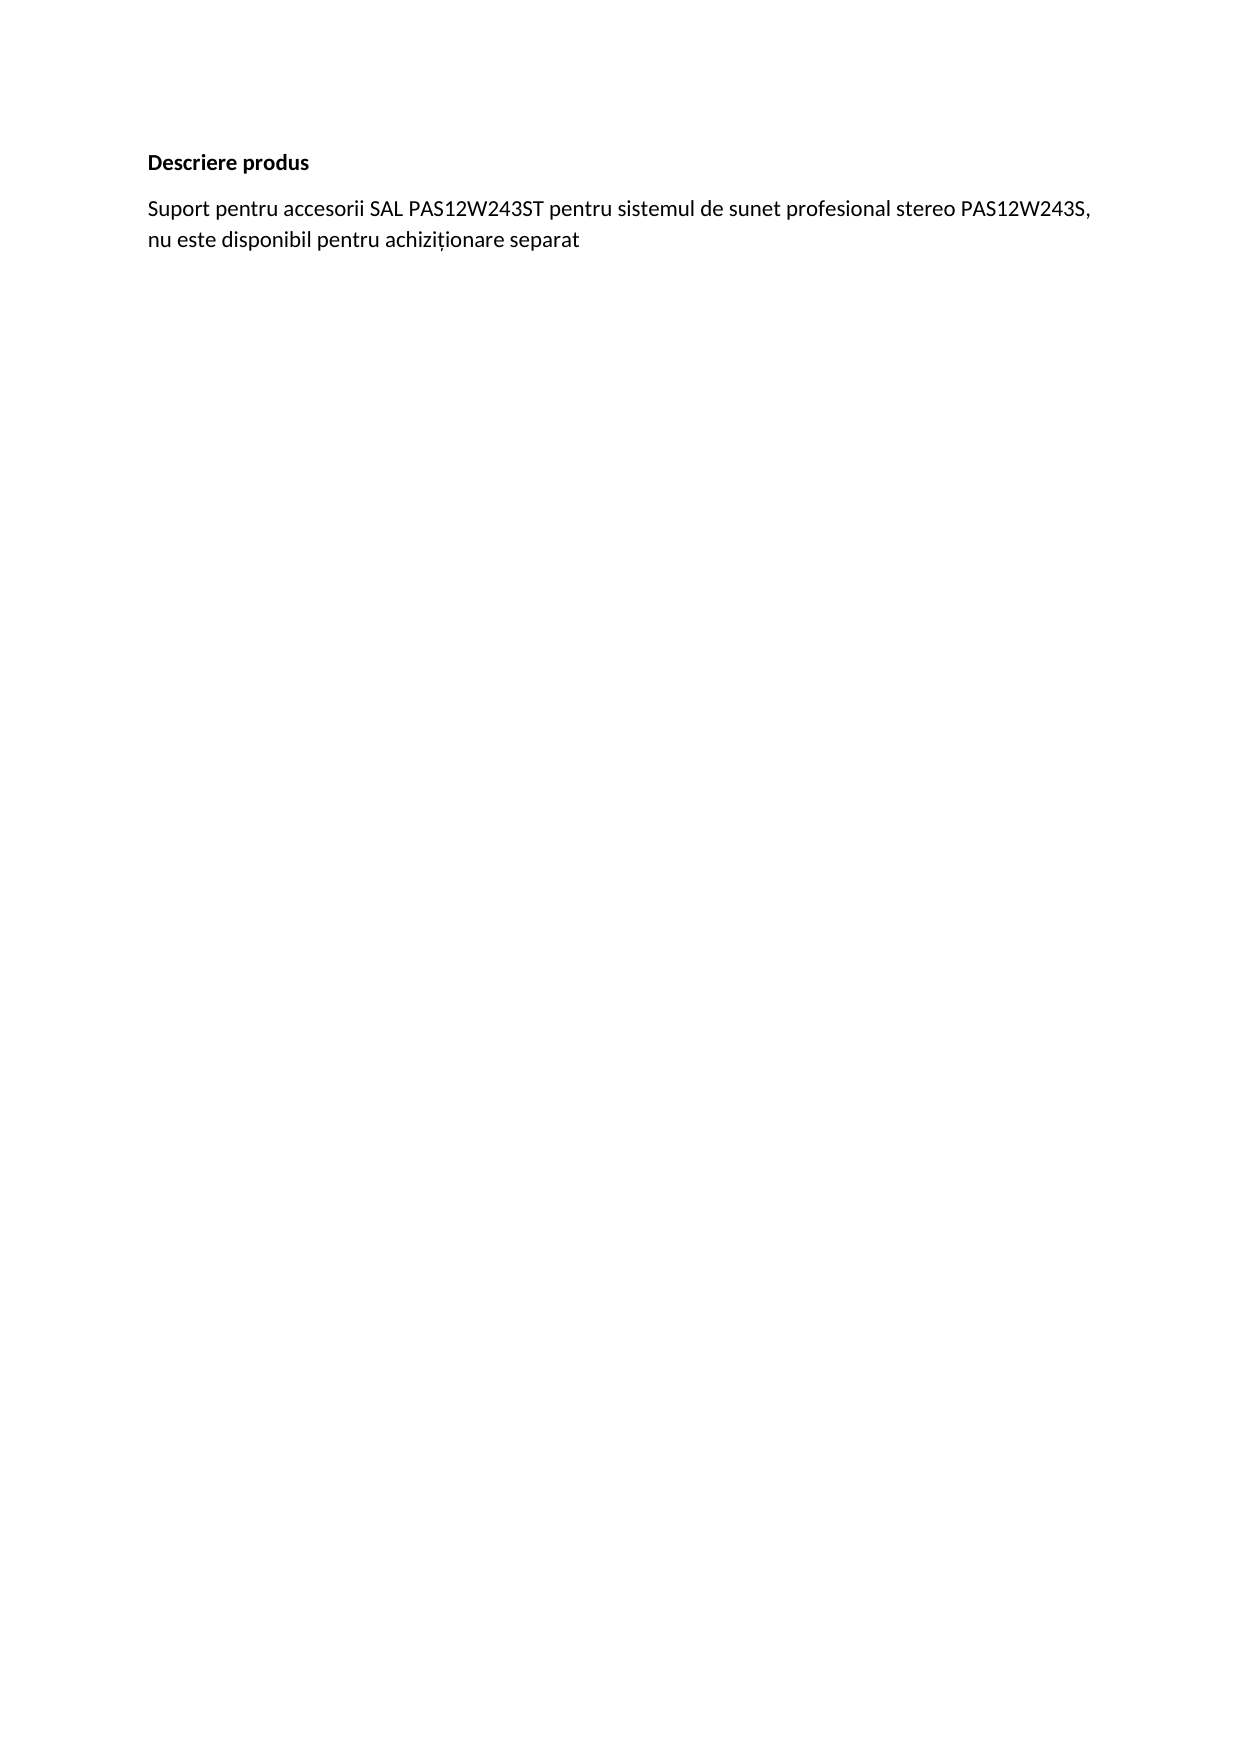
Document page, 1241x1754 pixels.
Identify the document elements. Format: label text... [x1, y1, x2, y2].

text Suport pentru accesorii SAL PAS12W243ST pentru sistemul de sunet profesional stereo PAS12W243S, nu este disponibil pentru achiziționare separat [148, 194, 1093, 253]
text Descriere produs [148, 148, 1093, 176]
